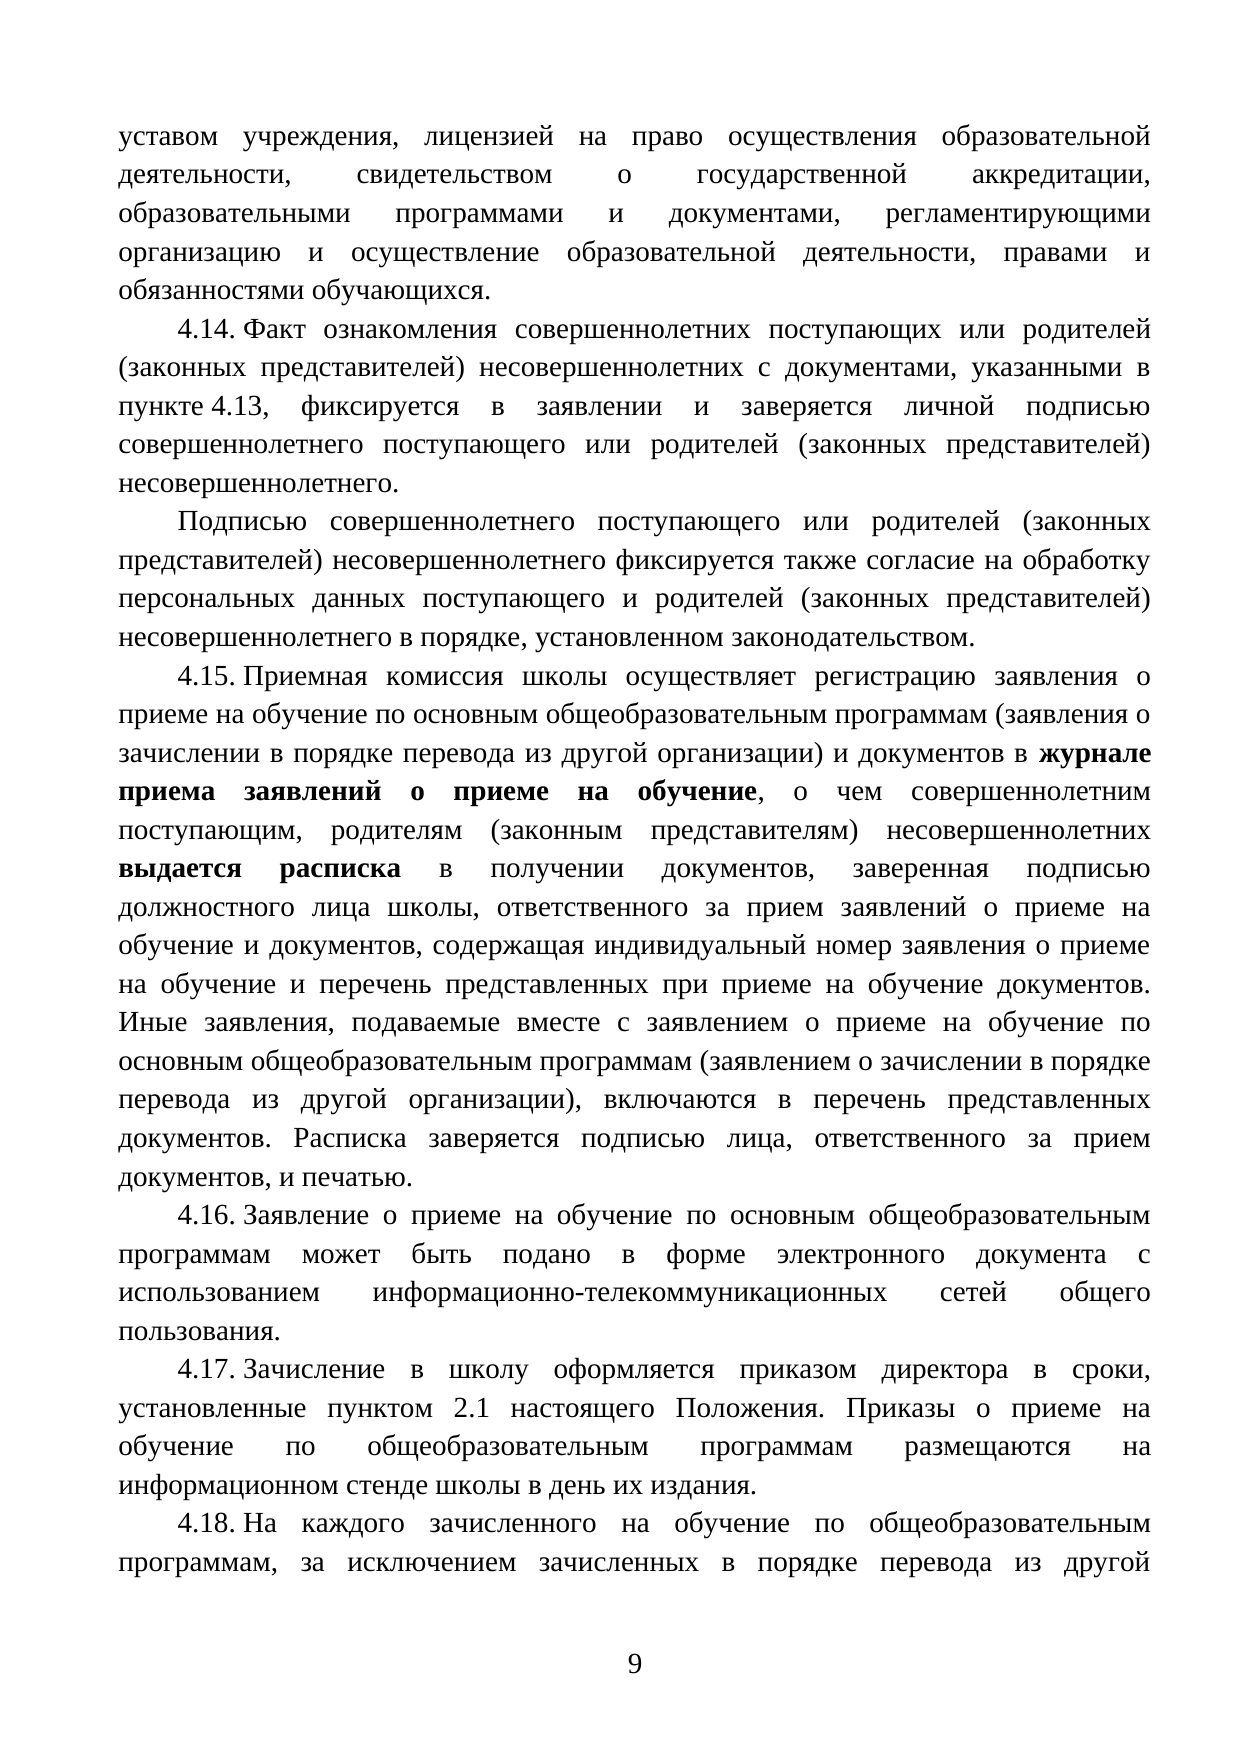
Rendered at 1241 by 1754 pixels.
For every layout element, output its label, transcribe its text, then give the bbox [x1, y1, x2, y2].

text 4.16. Заявление о приеме на обучение по основным общеобразовательным программам может быть подано в форме электронного документа с использованием информационно-телекоммуникационных сетей общего пользования. [118, 1197, 1152, 1346]
text 4.15. Приемная комиссия школы осуществляет регистрацию заявления о приеме на обучение по основным общеобразовательным программам (заявления о зачислении в порядке перевода из другой организации) и документов в журнале приема заявлений о приеме на обучение, о чем совершеннолетним поступающим, родителям (законным представителям) несовершеннолетних выдается расписка в получении документов, заверенная подписью должностного лица школы, ответственного за прием заявлений о приеме на обучение и документов, содержащая индивидуальный номер заявления о приеме на обучение и перечень представленных при приеме на обучение документов. Иные заявления, подаваемые вместе с заявлением о приеме на обучение по основным общеобразовательным программам (заявлением о зачислении в порядке перевода из другой организации), включаются в перечень представленных документов. Расписка заверяется подписью лица, ответственного за прием документов, и печатью. [118, 658, 1152, 1192]
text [118, 118, 1152, 306]
text 4.14. Факт ознакомления совершеннолетних поступающих или родителей (законных представителей) несовершеннолетних с документами, указанными в пункте 4.13, фиксируется в заявлении и заверяется личной подписью совершеннолетнего поступающего или родителей (законных представителей) несовершеннолетнего. [118, 311, 1152, 498]
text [118, 1506, 1152, 1578]
text Подписью совершеннолетнего поступающего или родителей (законных представителей) несовершеннолетнего фиксируется также согласие на обработку персональных данных поступающего и родителей (законных представителей) несовершеннолетнего в порядке, установленном законодательством. [118, 503, 1152, 653]
text 4.17. Зачисление в школу оформляется приказом директора в сроки, установленные пунктом 2.1 настоящего Положения. Приказы о приеме на обучение по общеобразовательным программам размещаются на информационном стенде школы в день их издания. [118, 1351, 1152, 1501]
